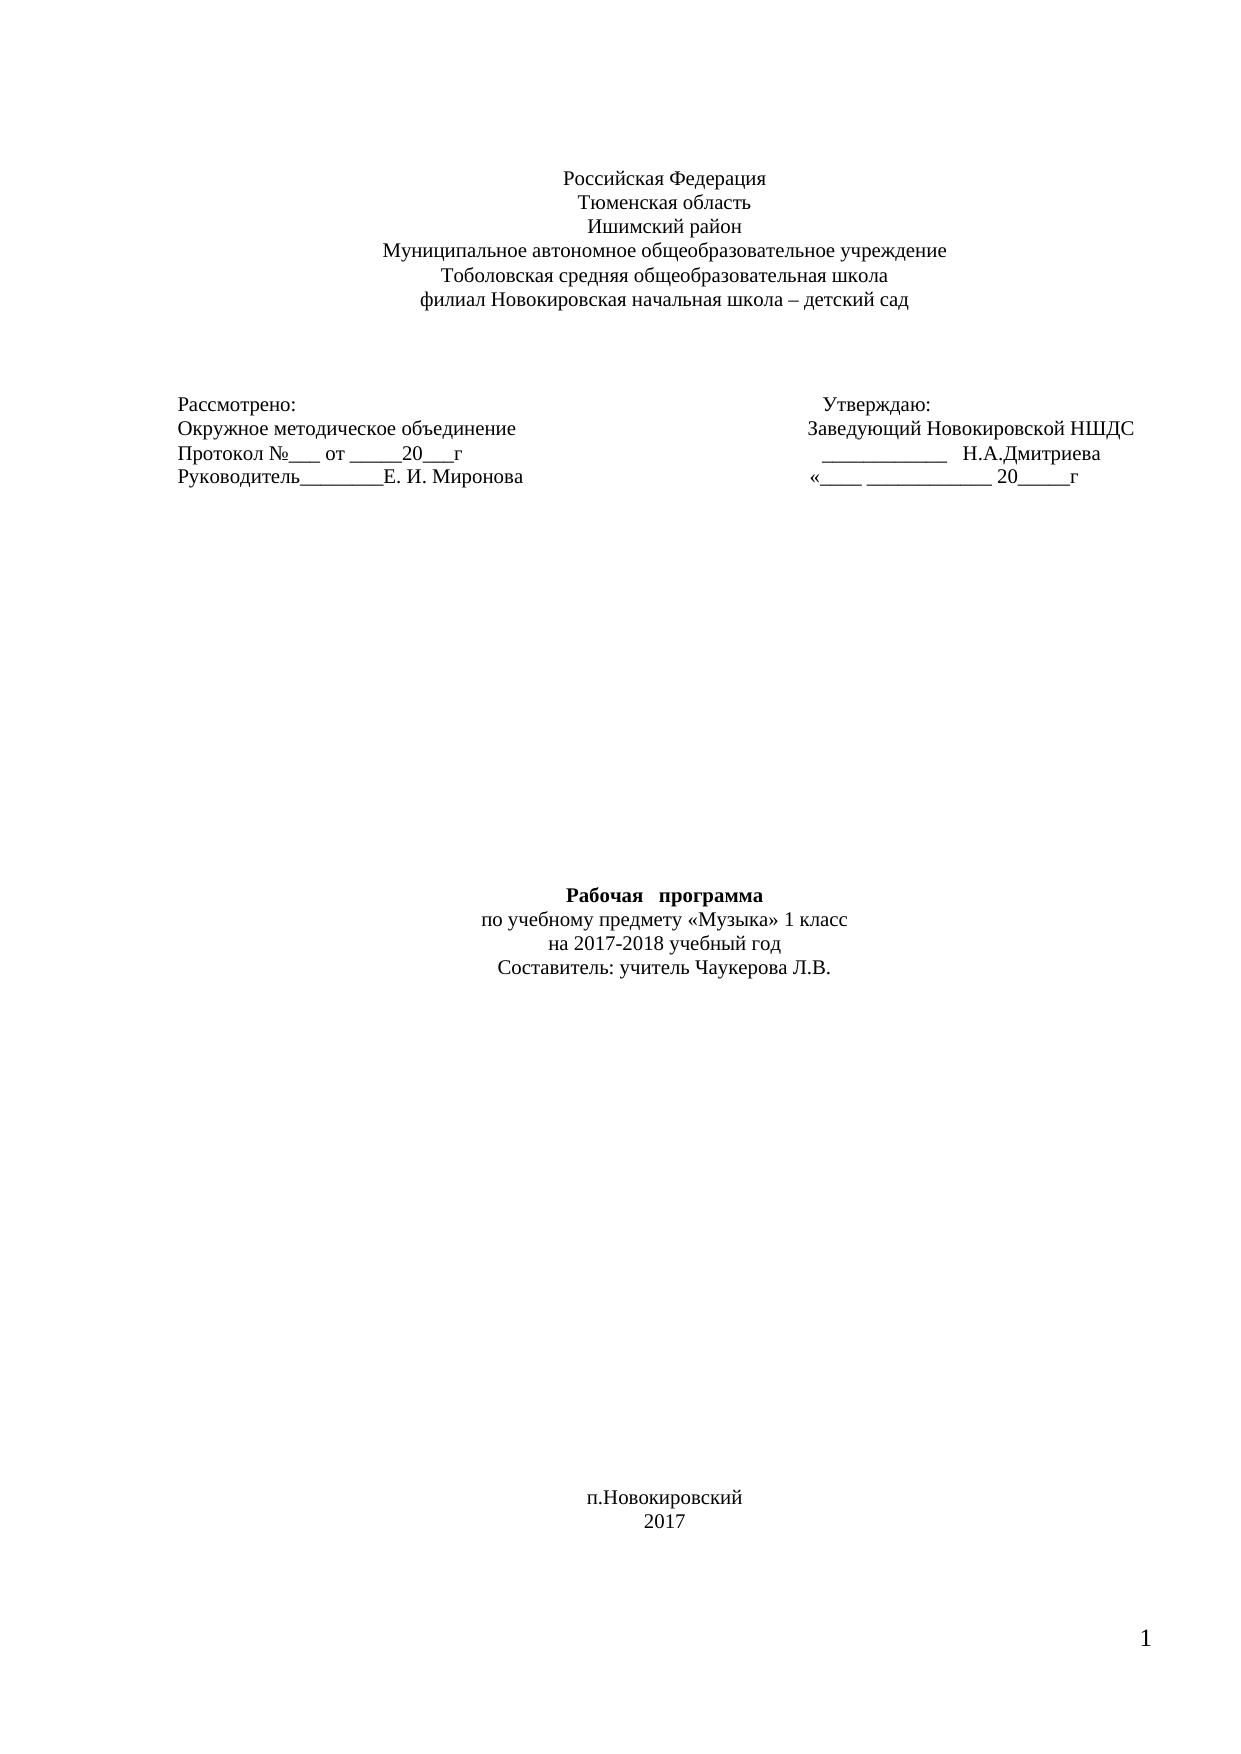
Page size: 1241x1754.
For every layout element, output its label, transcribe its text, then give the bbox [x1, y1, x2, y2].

text филиал Новокировская начальная школа – детский сад [177, 287, 1152, 311]
text Российская Федерация [177, 166, 1152, 190]
text Руководитель________Е. И. Миронова «____ ____________ 20_____г [177, 464, 1152, 488]
text п.Новокировский [177, 1484, 1152, 1509]
text Окружное методическое объединение Заведующий Новокировской НШДС [177, 416, 1152, 440]
text 2017 [177, 1509, 1152, 1533]
text Тоболовская средняя общеобразовательная школа [177, 262, 1152, 287]
text Ишимский район [177, 214, 1152, 238]
text Составитель: учитель Чаукерова Л.В. [177, 955, 1152, 979]
text Рабочая программа [177, 883, 1152, 907]
text Тюменская область [177, 190, 1152, 214]
text на 2017-2018 учебный год [177, 931, 1152, 955]
text по учебному предмету «Музыка» 1 класс [177, 907, 1152, 931]
text Рассмотрено: Утверждаю: [177, 392, 1152, 416]
text Муниципальное автономное общеобразовательное учреждение [177, 238, 1152, 262]
text Протокол №___ от _____20___г ____________ Н.А.Дмитриева [177, 440, 1152, 464]
